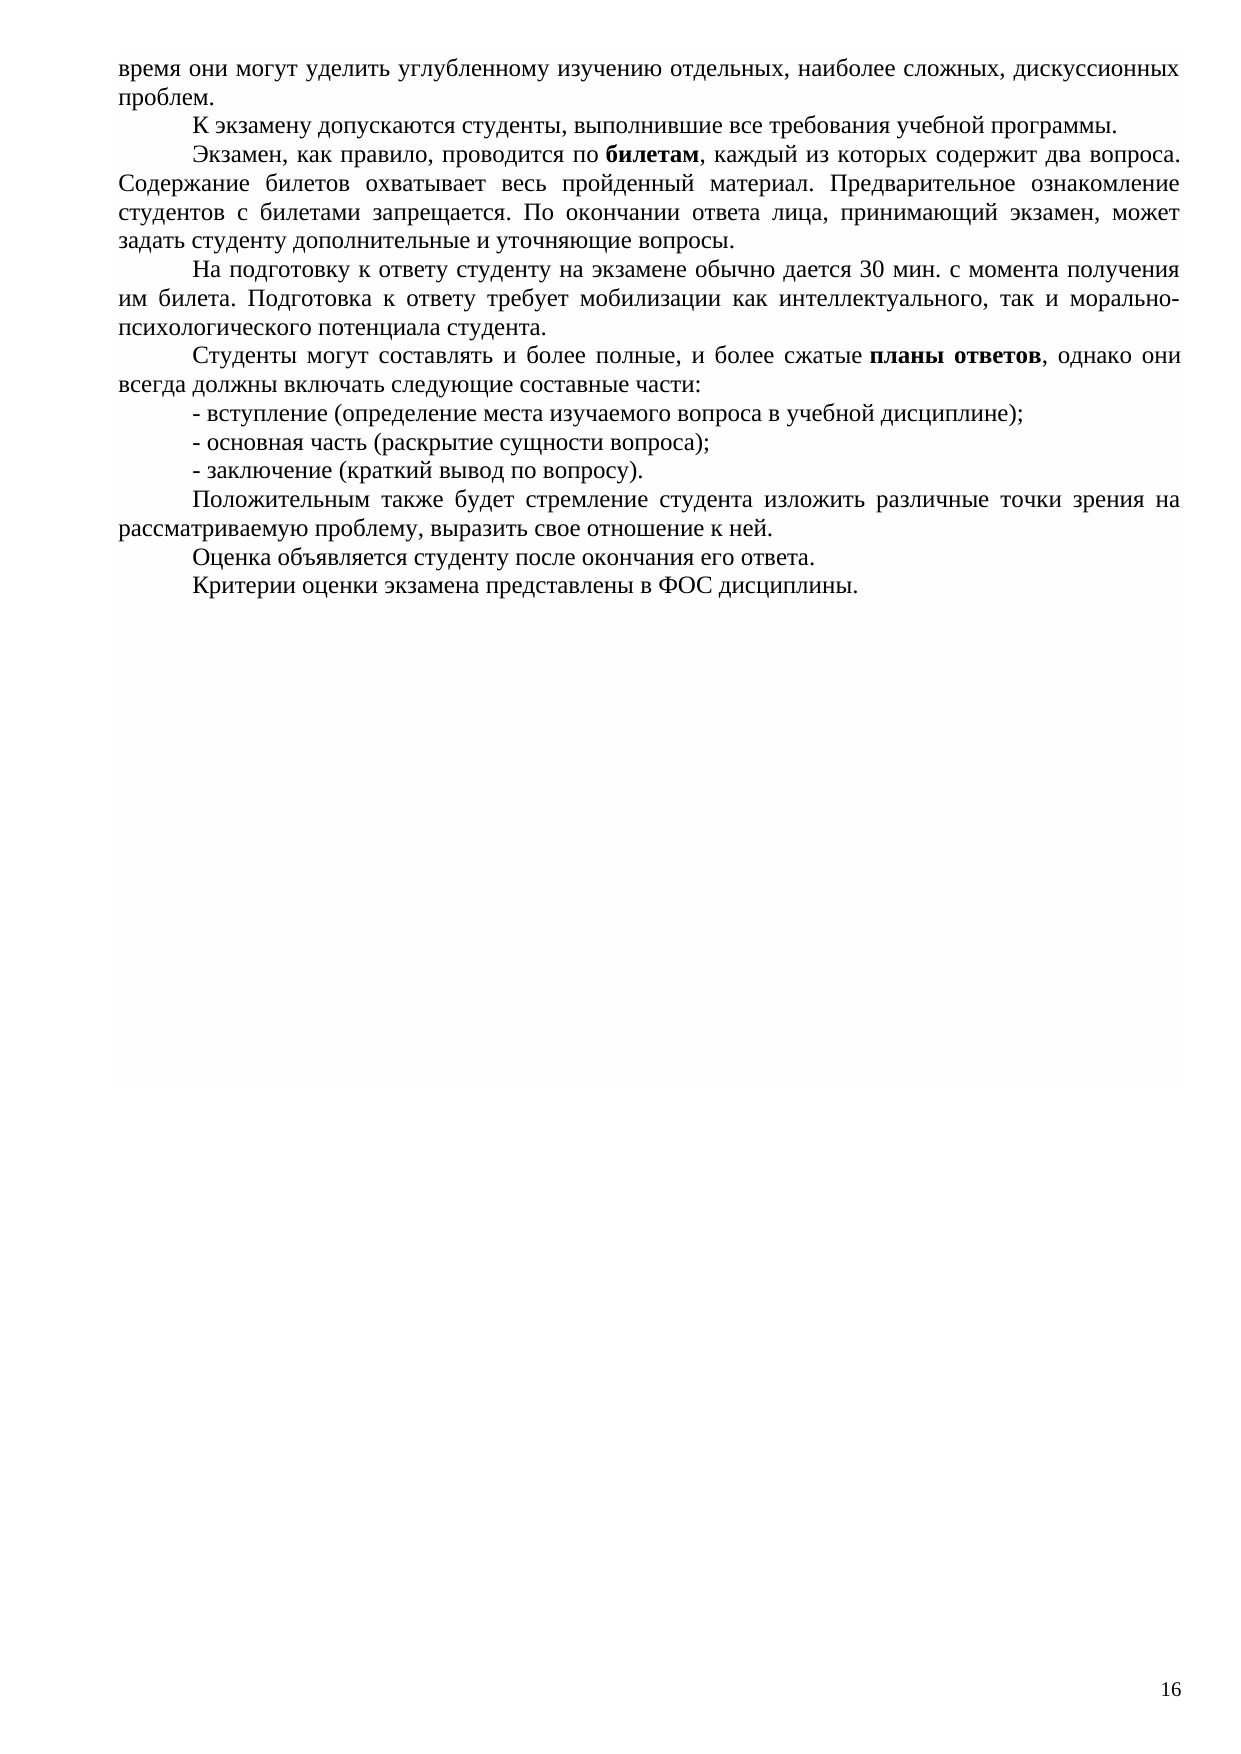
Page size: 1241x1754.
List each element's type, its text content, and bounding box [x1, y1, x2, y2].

text Критерии оценки экзамена представлены в ФОС дисциплины. [118, 571, 1181, 599]
text К экзамену допускаются студенты, выполнившие все требования учебной программы. [118, 111, 1181, 139]
text Студенты могут составлять и более полные, и более сжатые планы ответов, однако они всегда должны включать следующие составные части: [118, 341, 1181, 398]
text - вступление (определение места изучаемого вопроса в учебной дисциплине); [118, 398, 1181, 427]
text Положительным также будет стремление студента изложить различные точки зрения на рассматриваемую проблему, выразить свое отношение к ней. [118, 484, 1181, 542]
text Оценка объявляется студенту после окончания его ответа. [118, 542, 1181, 571]
text На подготовку к ответу студенту на экзамене обычно дается 30 мин. с момента получения им билета. Подготовка к ответу требует мобилизации как интеллектуального, так и морально-психологического потенциала студента. [118, 254, 1181, 341]
text - основная часть (раскрытие сущности вопроса); [118, 427, 1181, 456]
text - заключение (краткий вывод по вопросу). [118, 456, 1181, 484]
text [118, 53, 1181, 111]
text Экзамен, как правило, проводится по билетам, каждый из которых содержит два вопроса. Содержание билетов охватывает весь пройденный материал. Предварительное ознакомление студентов с билетами запрещается. По окончании ответа лица, принимающий экзамен, может задать студенту дополнительные и уточняющие вопросы. [118, 139, 1181, 254]
